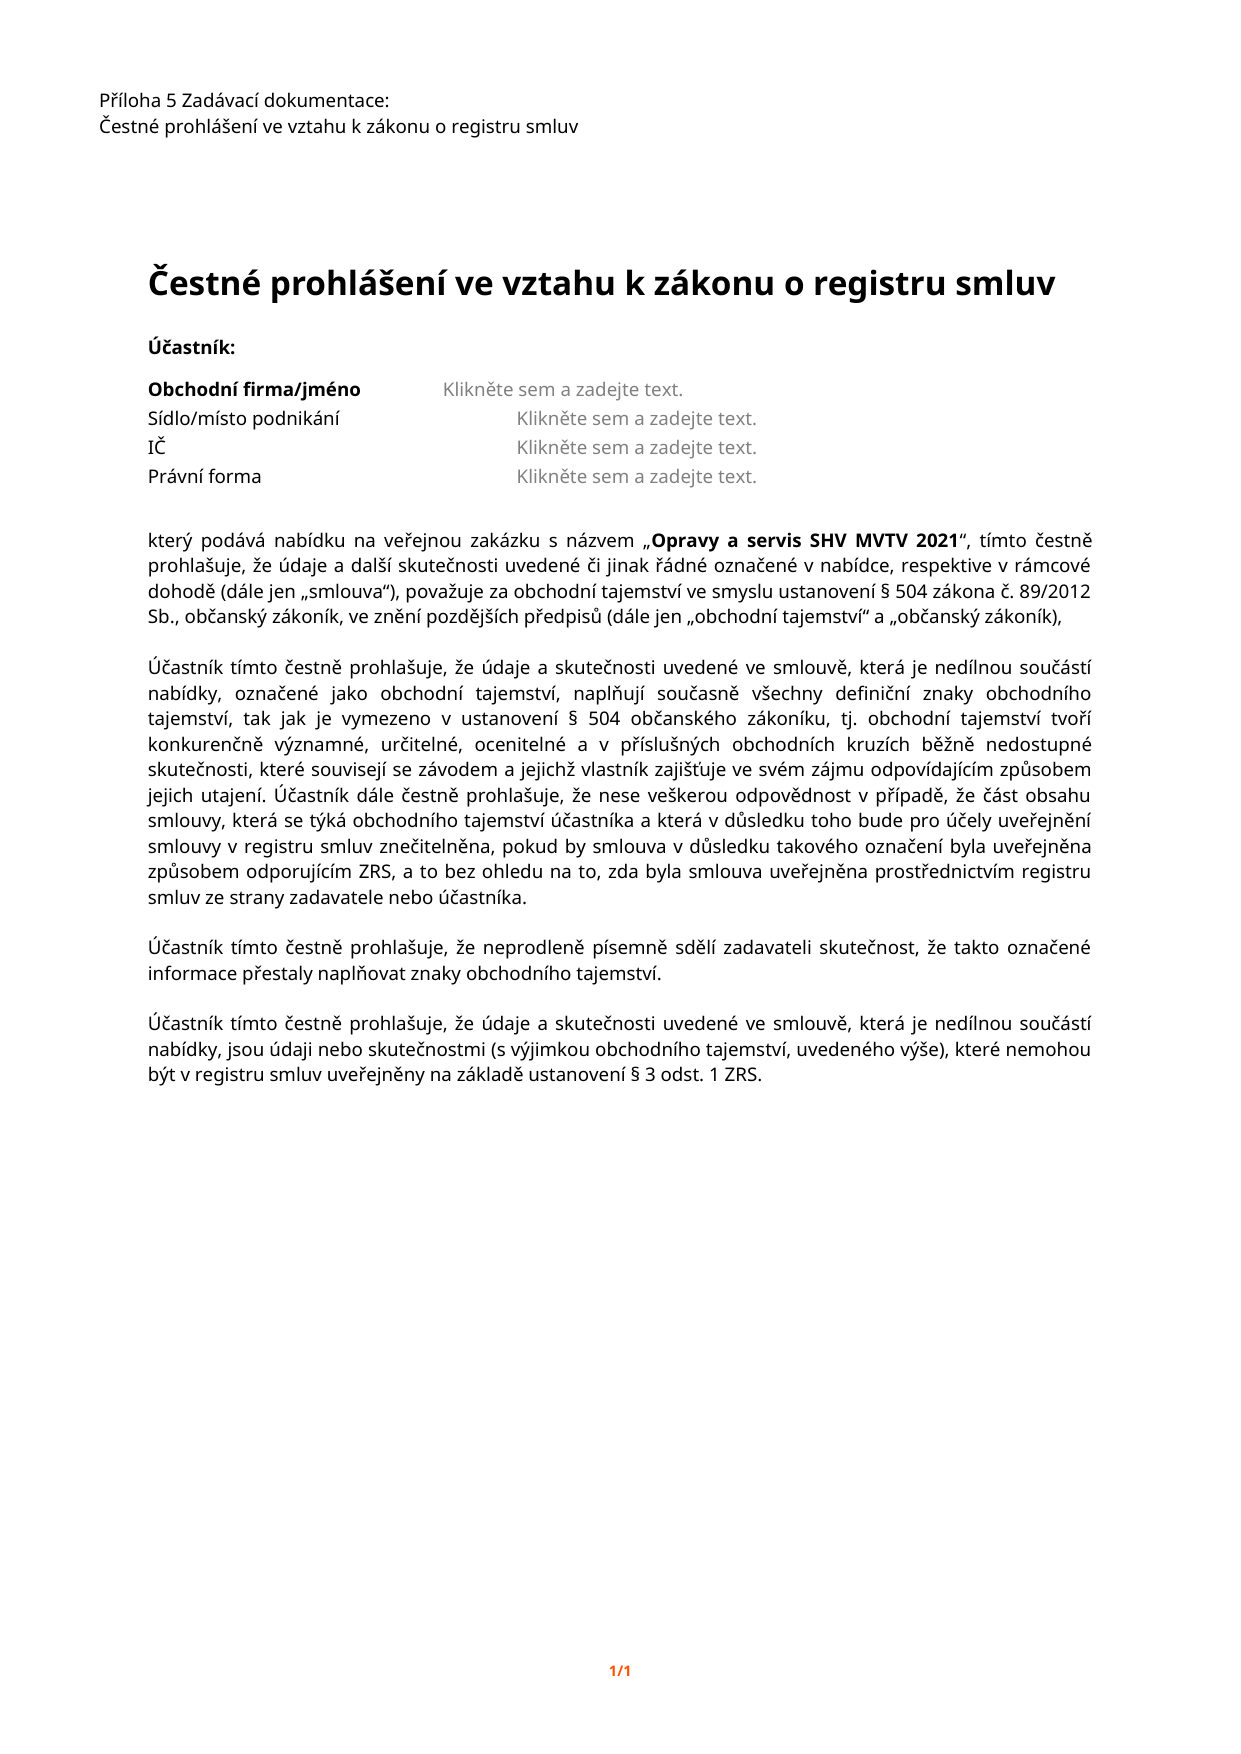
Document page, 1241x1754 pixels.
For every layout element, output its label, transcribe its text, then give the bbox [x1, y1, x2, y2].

text Sídlo/místo podnikání [148, 402, 1093, 431]
text IČ [148, 431, 1093, 460]
text Právní forma [148, 460, 1093, 489]
text Účastník tímto čestně prohlašuje, že údaje a skutečnosti uvedené ve smlouvě, která je nedílnou součástí nabídky, jsou údaji nebo skutečnostmi (s výjimkou obchodního tajemství, uvedeného výše), které nemohou být v registru smluv uveřejněny na základě ustanovení § 3 odst. 1 ZRS. [148, 1011, 1093, 1087]
text který podává nabídku na veřejnou zakázku s názvem „Opravy a servis SHV MVTV 2021“, tímto čestně prohlašuje, že údaje a další skutečnosti uvedené či jinak řádné označené v nabídce, respektive v rámcové dohodě (dále jen „smlouva“), považuje za obchodní tajemství ve smyslu ustanovení § 504 zákona č. 89/2012 Sb., občanský zákoník, ve znění pozdějších předpisů (dále jen „obchodní tajemství“ a „občanský zákoník), [148, 527, 1093, 629]
text Účastník tímto čestně prohlašuje, že údaje a skutečnosti uvedené ve smlouvě, která je nedílnou součástí nabídky, označené jako obchodní tajemství, naplňují současně všechny definiční znaky obchodního tajemství, tak jak je vymezeno v ustanovení § 504 občanského zákoníku, tj. obchodní tajemství tvoří konkurenčně významné, určitelné, ocenitelné a v příslušných obchodních kruzích běžně nedostupné skutečnosti, které souvisejí se závodem a jejichž vlastník zajišťuje ve svém zájmu odpovídajícím způsobem jejich utajení. Účastník dále čestně prohlašuje, že nese veškerou odpovědnost v případě, že část obsahu smlouvy, která se týká obchodního tajemství účastníka a která v důsledku toho bude pro účely uveřejnění smlouvy v registru smluv znečitelněna, pokud by smlouva v důsledku takového označení byla uveřejněna způsobem odporujícím ZRS, a to bez ohledu na to, zda byla smlouva uveřejněna prostřednictvím registru smluv ze strany zadavatele nebo účastníka. [148, 654, 1093, 909]
text Účastník: [148, 330, 1093, 361]
text Účastník tímto čestně prohlašuje, že neprodleně písemně sdělí zadavateli skutečnost, že takto označené informace přestaly naplňovat znaky obchodního tajemství. [148, 934, 1093, 986]
text Obchodní firma/jméno [148, 373, 1093, 402]
title Čestné prohlášení ve vztahu k zákonu o registru smluv [148, 259, 1093, 305]
